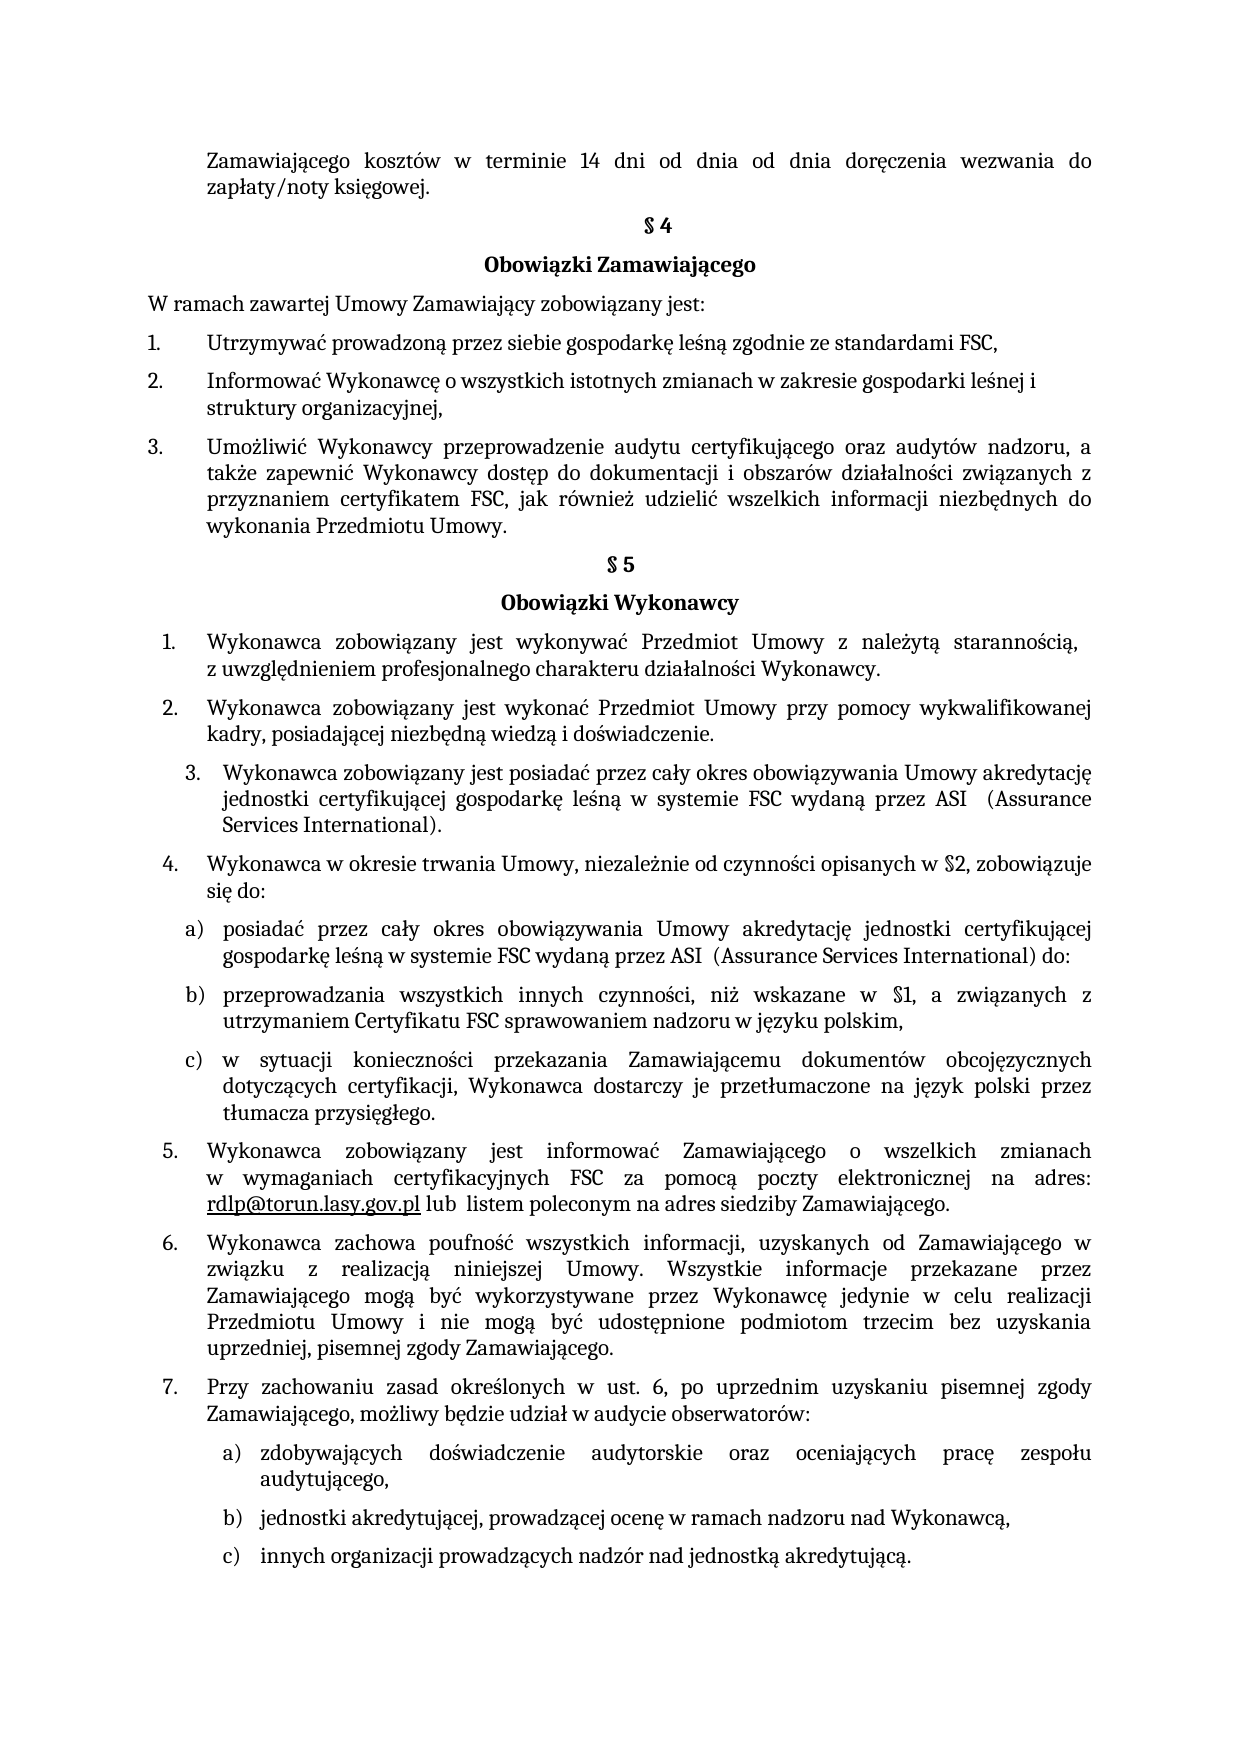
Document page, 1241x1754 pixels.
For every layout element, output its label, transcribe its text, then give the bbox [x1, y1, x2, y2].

list Umożliwić Wykonawcy przeprowadzenie audytu certyfikującego oraz audytów nadzoru, a także zapewnić Wykonawcy dostęp do dokumentacji i obszarów działalności związanych z przyznaniem certyfikatem FSC, jak również udzielić wszelkich informacji niezbędnych do wykonania Przedmiotu Umowy. [148, 433, 1093, 539]
list zdobywających doświadczenie audytorskie oraz oceniających pracę zespołu audytującego, [223, 1439, 1093, 1492]
list Wykonawca zobowiązany jest wykonać Przedmiot Umowy przy pomocy wykwalifikowanej kadry, posiadającej niezbędną wiedzą i doświadczenie. [162, 694, 1093, 747]
list Informować Wykonawcę o wszystkich istotnych zmianach w zakresie gospodarki leśnej i struktury organizacyjnej, [148, 368, 1093, 421]
list posiadać przez cały okres obowiązywania Umowy akredytację jednostki certyfikującej gospodarkę leśną w systemie FSC wydaną przez ASI (Assurance Services International) do: [185, 916, 1093, 969]
list jednostki akredytującej, prowadzącej ocenę w ramach nadzoru nad Wykonawcą, [223, 1504, 1093, 1531]
text W ramach zawartej Umowy Zamawiający zobowiązany jest: [148, 291, 1093, 317]
text Obowiązki Wykonawcy [148, 590, 1093, 617]
text Obowiązki Zamawiającego [148, 252, 1093, 278]
list Wykonawca zobowiązany jest wykonywać Przedmiot Umowy z należytą starannością, z uwzględnieniem profesjonalnego charakteru działalności Wykonawcy. [162, 629, 1093, 682]
list Wykonawca zachowa poufność wszystkich informacji, uzyskanych od Zamawiającego w związku z realizacją niniejszej Umowy. Wszystkie informacje przekazane przez Zamawiającego mogą być wykorzystywane przez Wykonawcę jedynie w celu realizacji Przedmiotu Umowy i nie mogą być udostępnione podmiotom trzecim bez uzyskania uprzedniej, pisemnej zgody Zamawiającego. [162, 1230, 1093, 1362]
list Utrzymywać prowadzoną przez siebie gospodarkę leśną zgodnie ze standardami FSC, [148, 329, 1093, 356]
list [148, 148, 1093, 200]
text § 5 [148, 551, 1093, 578]
list innych organizacji prowadzących nadzór nad jednostką akredytującą. [223, 1543, 1093, 1570]
list Wykonawca w okresie trwania Umowy, niezależnie od czynności opisanych w §2, zobowiązuje się do: [162, 851, 1093, 904]
text § 4 [223, 213, 1093, 239]
list Wykonawca zobowiązany jest informować Zamawiającego o wszelkich zmianach w wymaganiach certyfikacyjnych FSC za pomocą poczty elektronicznej na adres: rdlp@torun.lasy.gov.pl lub listem poleconym na adres siedziby Zamawiającego. [162, 1138, 1093, 1217]
list w sytuacji konieczności przekazania Zamawiającemu dokumentów obcojęzycznych dotyczących certyfikacji, Wykonawca dostarczy je przetłumaczone na język polski przez tłumacza przysięgłego. [185, 1047, 1093, 1126]
list przeprowadzania wszystkich innych czynności, niż wskazane w §1, a związanych z utrzymaniem Certyfikatu FSC sprawowaniem nadzoru w języku polskim, [185, 981, 1093, 1034]
list Przy zachowaniu zasad określonych w ust. 6, po uprzednim uzyskaniu pisemnej zgody Zamawiającego, możliwy będzie udział w audycie obserwatorów: [162, 1374, 1093, 1427]
list Wykonawca zobowiązany jest posiadać przez cały okres obowiązywania Umowy akredytację jednostki certyfikującej gospodarkę leśną w systemie FSC wydaną przez ASI (Assurance Services International). [185, 759, 1093, 838]
